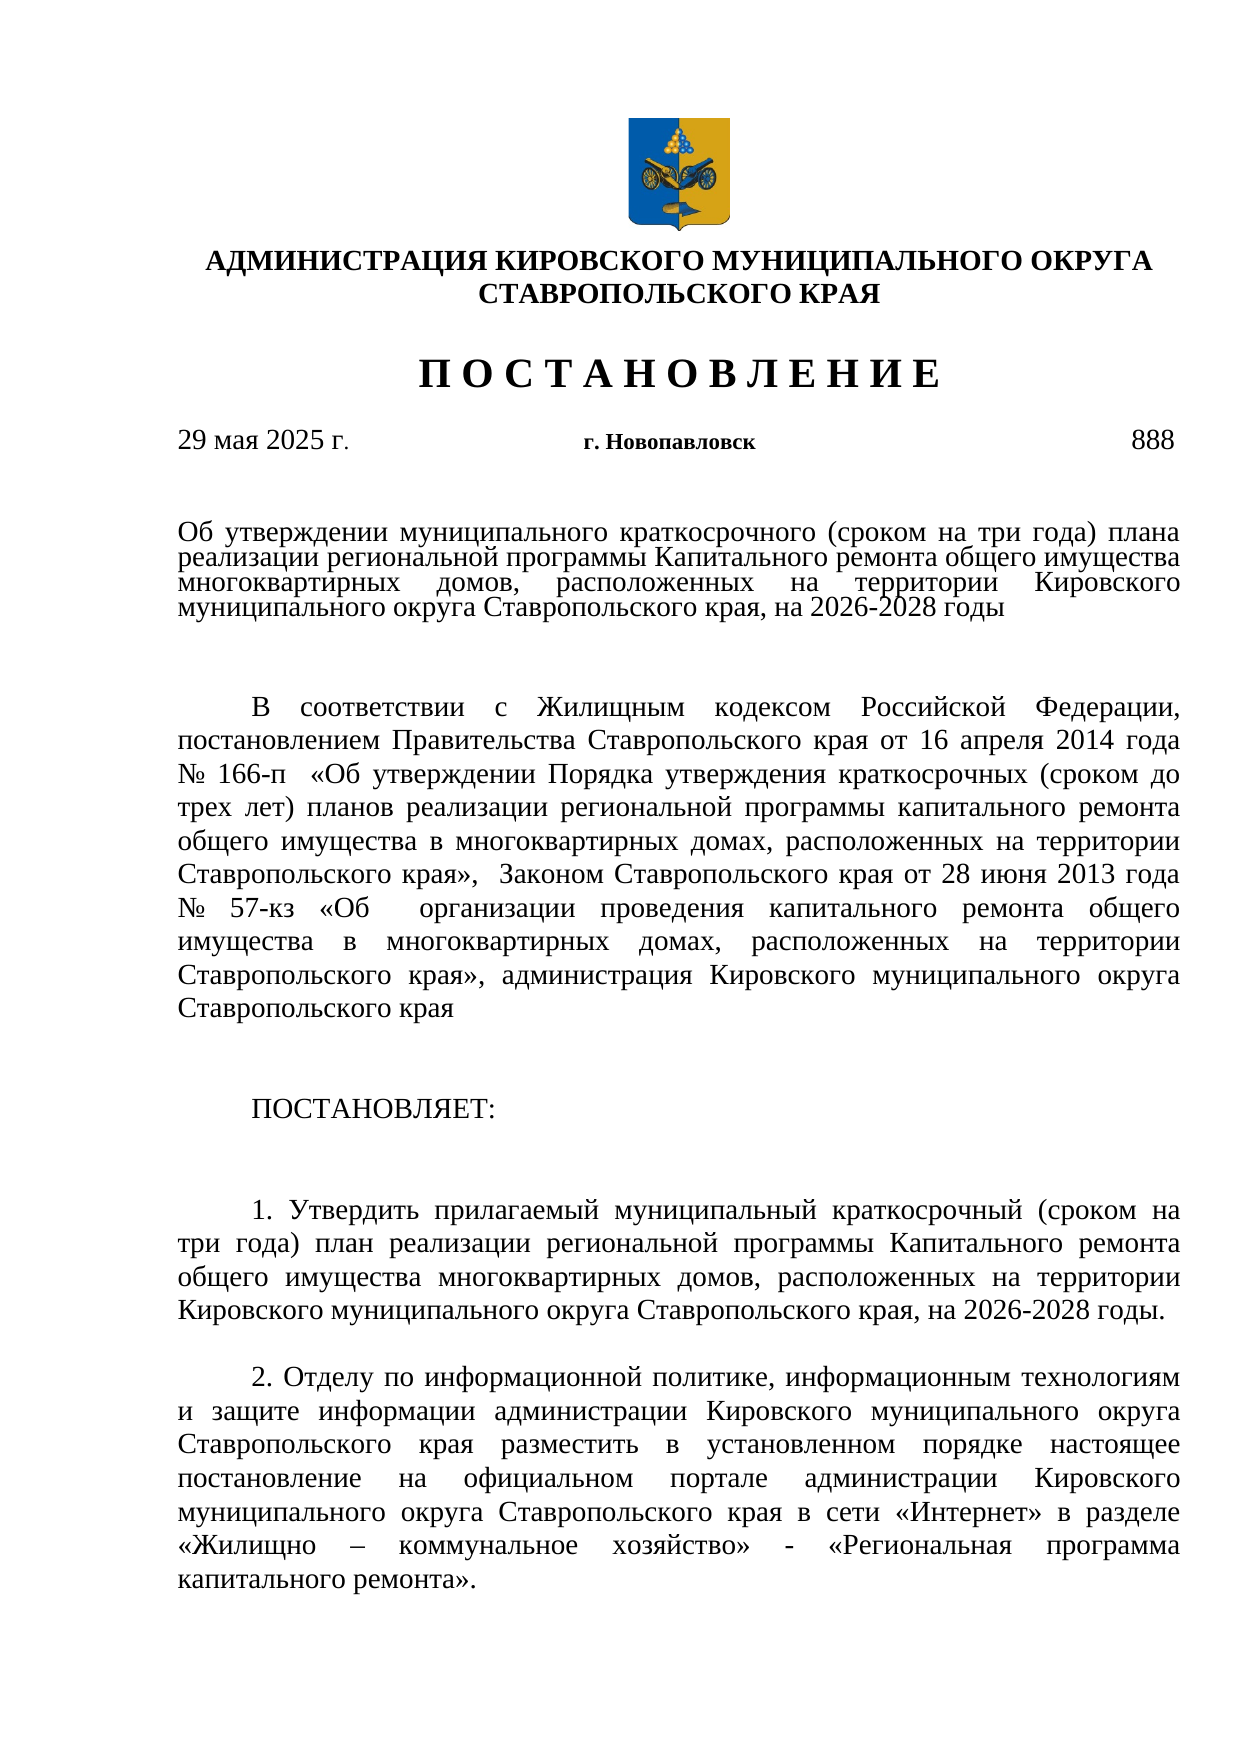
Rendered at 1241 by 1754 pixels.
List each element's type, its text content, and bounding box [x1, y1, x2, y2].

text СТАВРОПОЛЬСКОГО КРАЯ [177, 276, 1181, 310]
text 29 мая 2025 г. г. Новопавловск 888 [177, 429, 1181, 454]
text Об утверждении муниципального краткосрочного (сроком на три года) плана реализации региональной программы Капитального ремонта общего имущества многоквартирных домов, расположенных на территории Кировского муниципального округа Ставропольского края, на 2026-2028 годы [177, 522, 1181, 622]
text П О С Т А Н О В Л Е Н И Е [177, 348, 1181, 396]
picture [628, 118, 730, 231]
text 1. Утвердить прилагаемый муниципальный краткосрочный (сроком на три года) план реализации региональной программы Капитального ремонта общего имущества многоквартирных домов, расположенных на территории Кировского муниципального округа Ставропольского края, на 2026-2028 годы. [177, 1192, 1181, 1326]
text АДМИНИСТРАЦИЯ КИРОВСКОГО МУНИЦИПАЛЬНОГО ОКРУГА [177, 243, 1181, 276]
text В соответствии с Жилищным кодексом Российской Федерации, постановлением Правительства Ставропольского края от 16 апреля 2014 года № 166-п «Об утверждении Порядка утверждения краткосрочных (сроком до трех лет) планов реализации региональной программы капитального ремонта общего имущества в многоквартирных домах, расположенных на территории Ставропольского края», Законом Ставропольского края от 28 июня 2013 года № 57-кз «Об организации проведения капитального ремонта общего имущества в многоквартирных домах, расположенных на территории Ставропольского края», администрация Кировского муниципального округа Ставропольского края [177, 689, 1181, 1024]
text ПОСТАНОВЛЯЕТ: [177, 1091, 1181, 1125]
text 2. Отделу по информационной политике, информационным технологиям и защите информации администрации Кировского муниципального округа Ставропольского края разместить в установленном порядке настоящее постановление на официальном портале администрации Кировского муниципального округа Ставропольского края в сети «Интернет» в разделе «Жилищно – коммунальное хозяйство» - «Региональная программа капитального ремонта». [177, 1359, 1181, 1594]
